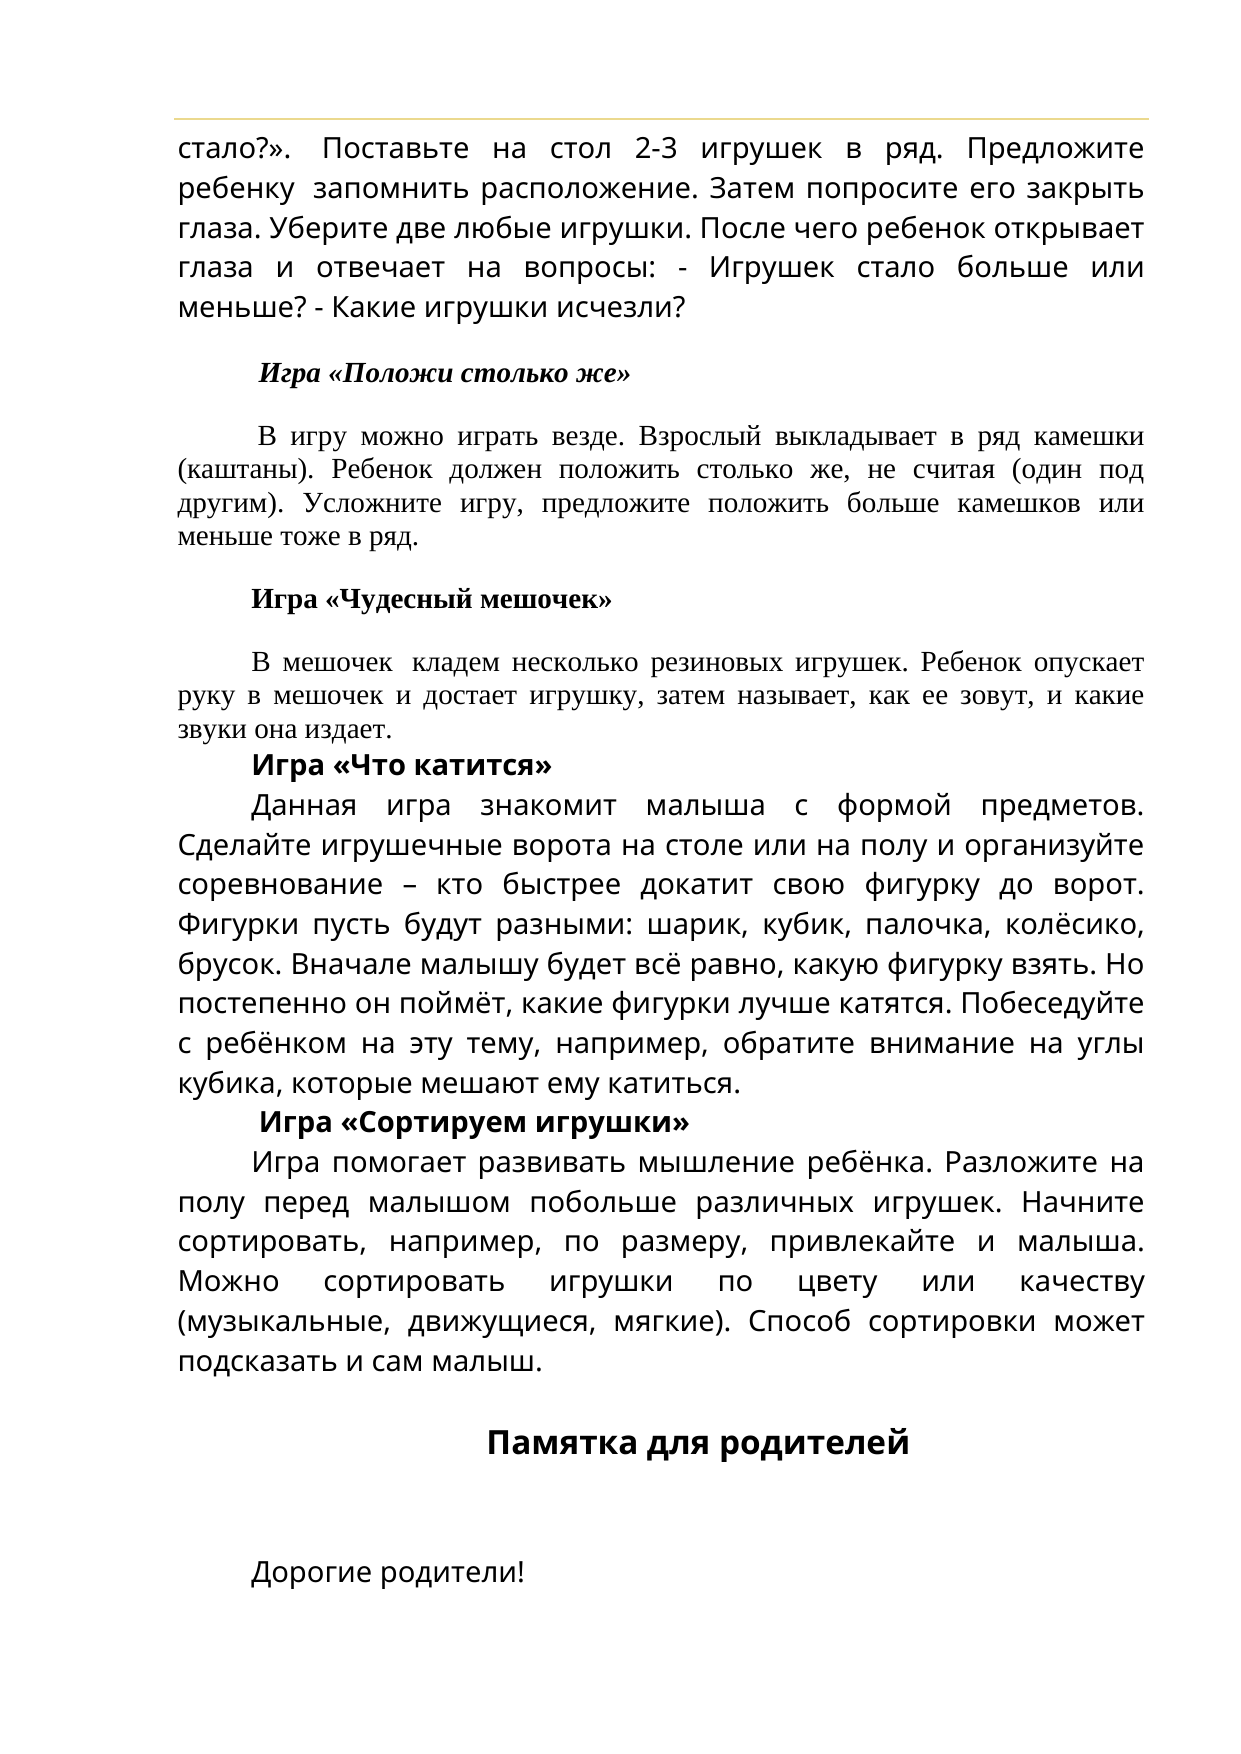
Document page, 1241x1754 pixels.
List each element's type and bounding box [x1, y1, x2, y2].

table_header [174, 120, 1148, 1628]
